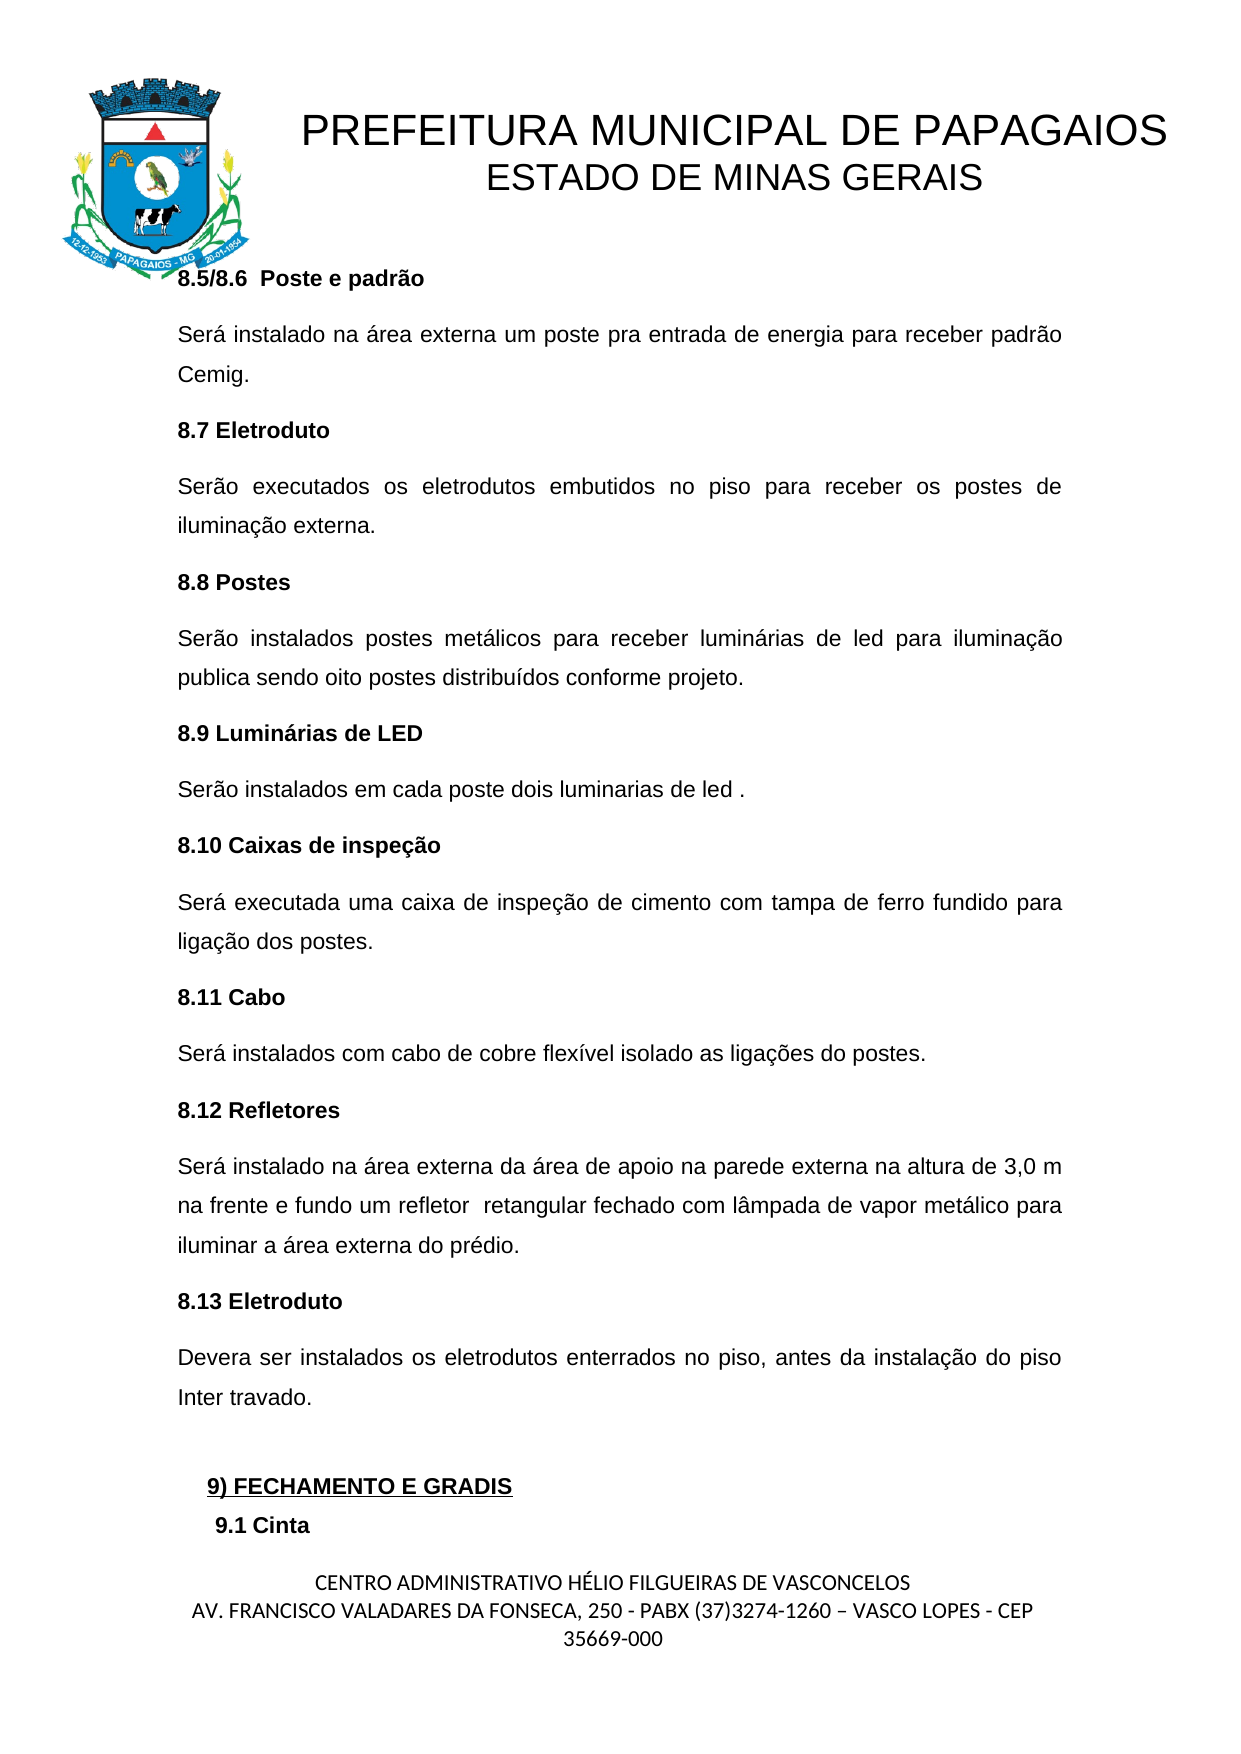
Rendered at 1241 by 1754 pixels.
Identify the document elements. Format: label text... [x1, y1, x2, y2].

picture [226, 240, 241, 250]
text Serão instalados postes metálicos para receber luminárias de led para iluminação publica sendo oito postes distribuídos conforme projeto. [177, 624, 1063, 690]
text Serão executados os eletrodutos embutidos no piso para receber os postes de iluminação externa. [177, 473, 1063, 539]
text 8.11 Cabo [177, 984, 1063, 1011]
text 8.10 Caixas de inspeção [177, 832, 1063, 859]
text Será instalado na área externa um poste pra entrada de energia para receber padrão Cemig. [177, 321, 1063, 387]
picture [163, 261, 171, 267]
list Cinta [215, 1512, 1063, 1539]
text 8.12 Refletores [177, 1097, 1063, 1123]
text 8.13 Eletroduto [177, 1288, 1063, 1314]
text 8.9 Luminárias de LED [177, 720, 1063, 747]
text 8.7 Eletroduto [177, 417, 1063, 443]
text 8.8 Postes [177, 568, 1063, 595]
text Será instalado na área externa da área de apoio na parede externa na altura de 3,0 m na frente e fundo um refletor retangular fechado com lâmpada de vapor metálico para iluminar a área externa do prédio. [177, 1153, 1063, 1258]
text Será instalados com cabo de cobre flexível isolado as ligações do postes. [177, 1040, 1063, 1067]
text Devera ser instalados os eletrodutos enterrados no piso, antes da instalação do piso Inter travado. [177, 1344, 1063, 1410]
picture [180, 255, 194, 263]
picture [61, 73, 251, 281]
subtitle 9) FECHAMENTO E GRADIS [207, 1473, 1063, 1499]
text Serão instalados em cada poste dois luminarias de led . [177, 776, 1063, 803]
picture [206, 256, 214, 262]
picture [189, 260, 201, 265]
text 8.5/8.6 Poste e padrão [177, 265, 1063, 291]
text Será executada uma caixa de inspeção de cimento com tampa de ferro fundido para ligação dos postes. [177, 889, 1063, 954]
